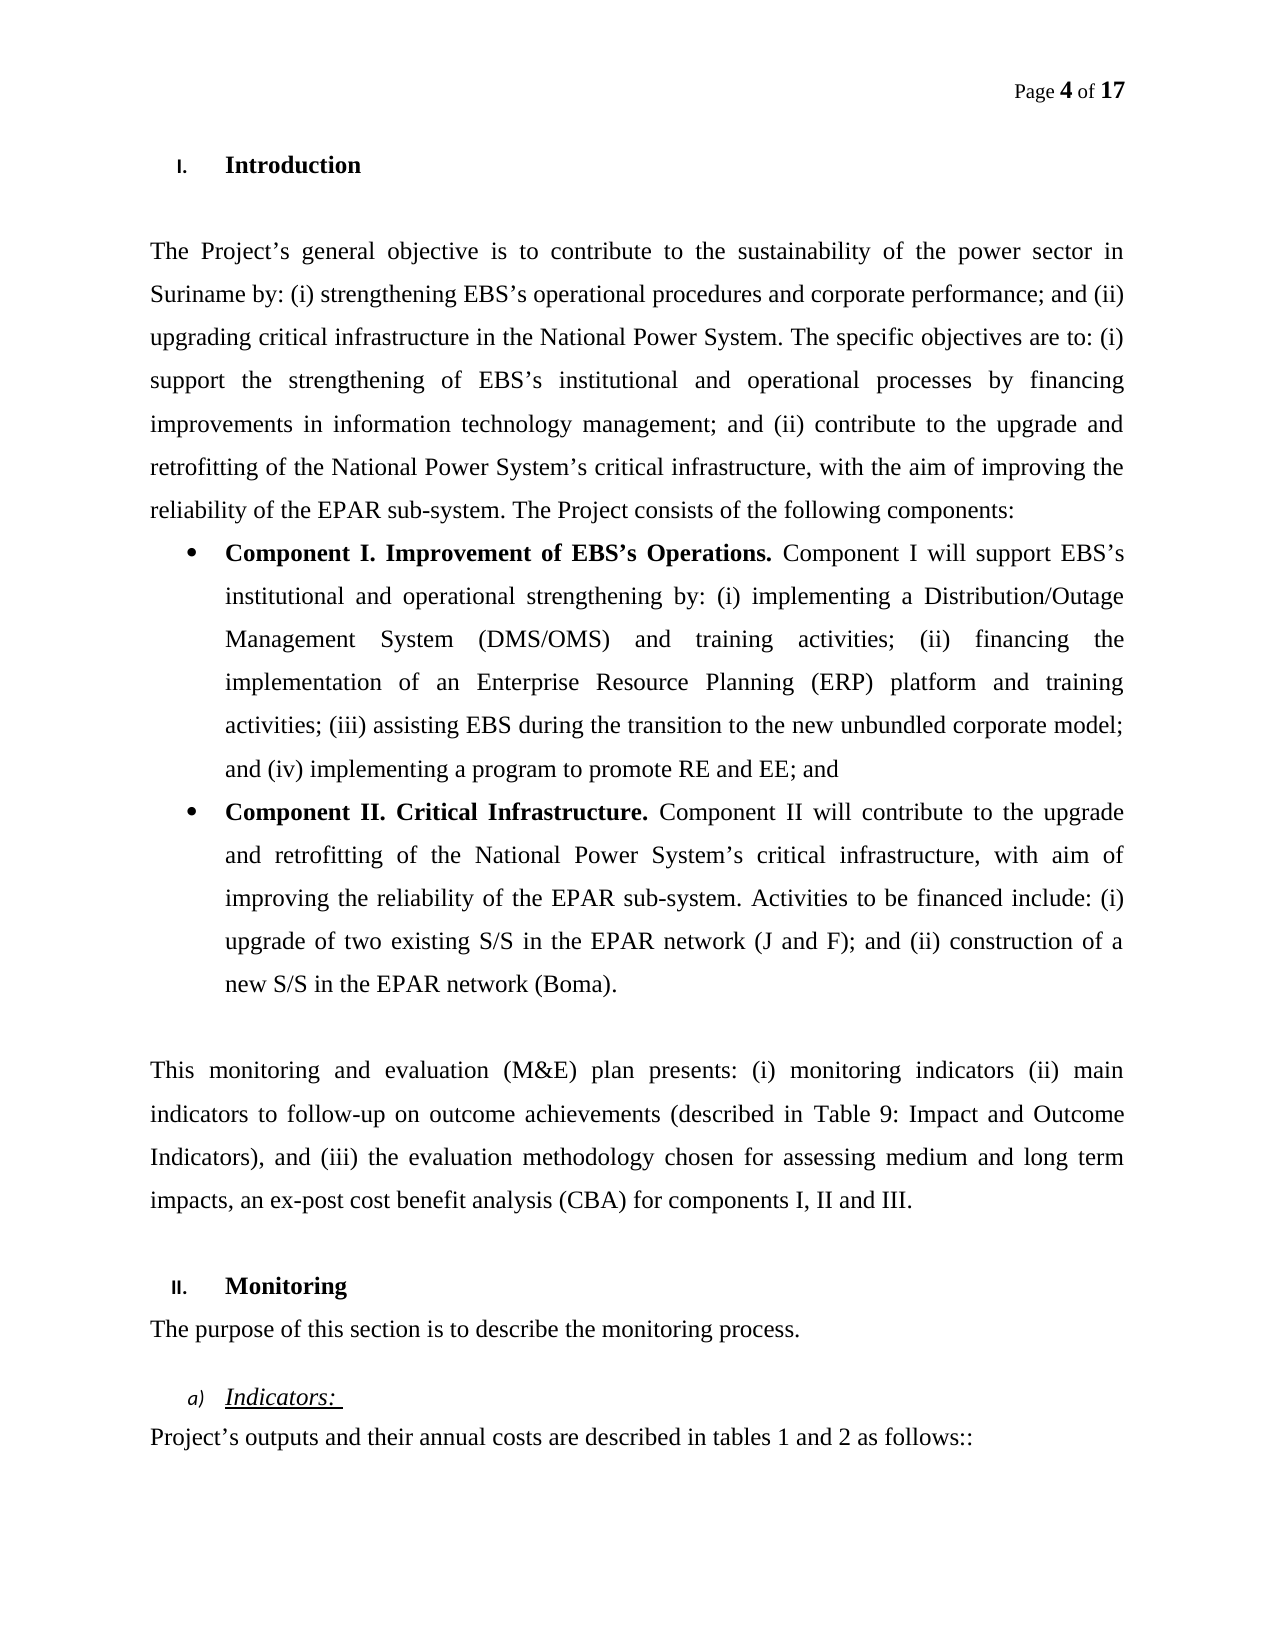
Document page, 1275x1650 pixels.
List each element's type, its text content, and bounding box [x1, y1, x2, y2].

text The purpose of this section is to describe the monitoring process. [150, 1314, 1125, 1343]
text This monitoring and evaluation (M&E) plan presents: (i) monitoring indicators (ii) main indicators to follow-up on outcome achievements (described in Table 1: Impact and Outcome Indicators), and (iii) the evaluation methodology chosen for assessing medium and long term impacts, an ex-post cost benefit analysis (CBA) for components I, II and III. [150, 1056, 1125, 1214]
title Monitoring [187, 1271, 1125, 1300]
list Component I. Improvement of EBS’s Operations. Component I will support EBS’s institutional and operational strengthening by: (i) implementing a Distribution/Outage Management System (DMS/OMS) and training activities; (ii) financing the implementation of an Enterprise Resource Planning (ERP) platform and training activities; (iii) assisting EBS during the transition to the new unbundled corporate model; and (iv) implementing a program to promote RE and EE; and [187, 538, 1125, 782]
text The Project’s general objective is to contribute to the sustainability of the power sector in Suriname by: (i) strengthening EBS’s operational procedures and corporate performance; and (ii) upgrading critical infrastructure in the National Power System. The specific objectives are to: (i) support the strengthening of EBS’s institutional and operational processes by financing improvements in information technology management; and (ii) contribute to the upgrade and retrofitting of the National Power System’s critical infrastructure, with the aim of improving the reliability of the EPAR sub-system. The Project consists of the following components: [150, 236, 1125, 524]
title Introduction [187, 150, 1125, 179]
text Project’s outputs and their annual costs are described in tables 1 and 2 as follows:: [150, 1422, 1125, 1451]
subtitle Indicators: [187, 1382, 1125, 1411]
list Component II. Critical Infrastructure. Component II will contribute to the upgrade and retrofitting of the National Power System’s critical infrastructure, with aim of improving the reliability of the EPAR sub-system. Activities to be financed include: (i) upgrade of two existing S/S in the EPAR network (J and F); and (ii) construction of a new S/S in the EPAR network (Boma). [187, 797, 1125, 998]
